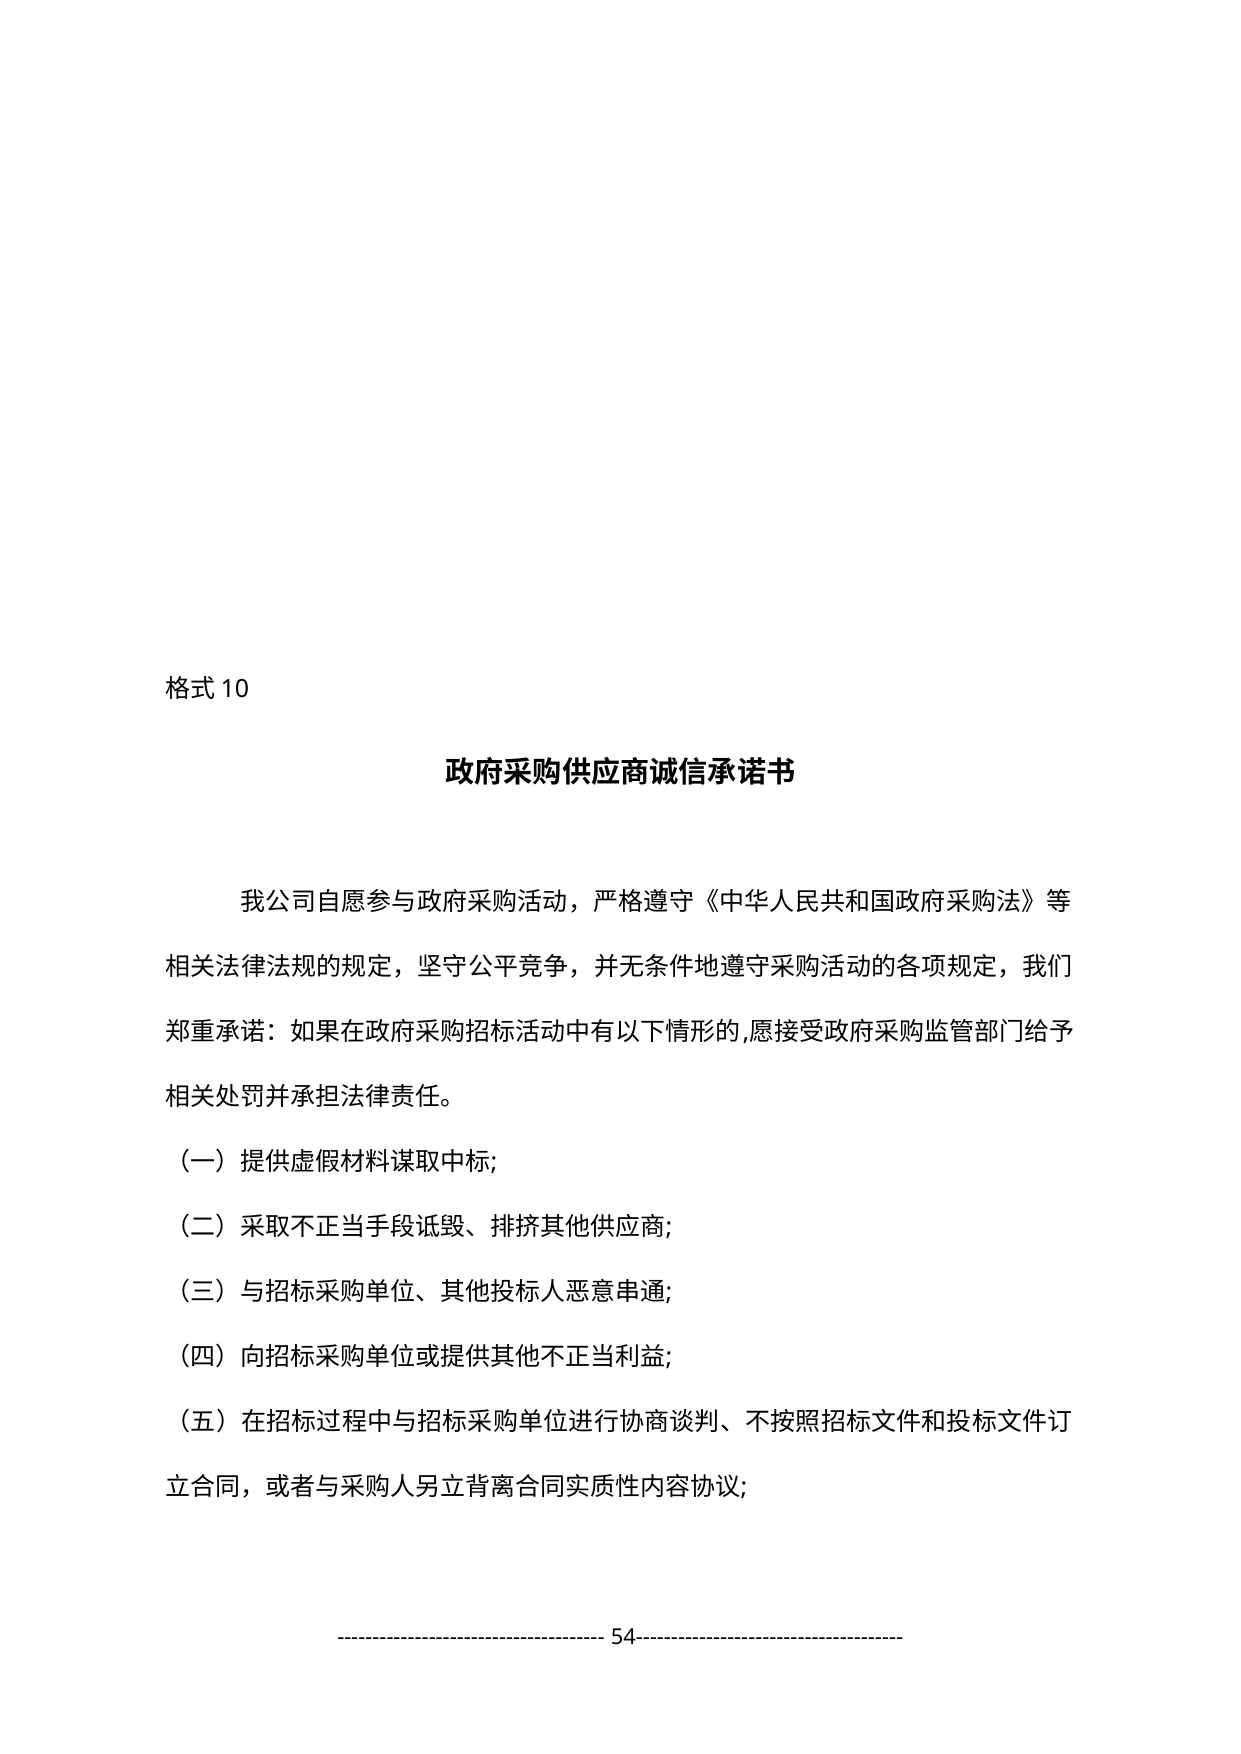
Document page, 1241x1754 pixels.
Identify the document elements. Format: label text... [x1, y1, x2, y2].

text （五）在招标过程中与招标采购单位进行协商谈判、不按照招标文件和投标文件订立合同，或者与采购人另立背离合同实质性内容协议; [165, 1387, 1075, 1517]
text （二）采取不正当手段诋毁、排挤其他供应商; [165, 1192, 1075, 1257]
text 格式10 [165, 654, 1075, 719]
text （三）与招标采购单位、其他投标人恶意串通; [165, 1257, 1075, 1322]
text 我公司自愿参与政府采购活动，严格遵守《中华人民共和国政府采购法》等相关法律法规的规定，坚守公平竞争，并无条件地遵守采购活动的各项规定，我们郑重承诺：如果在政府采购招标活动中有以下情形的,愿接受政府采购监管部门给予相关处罚并承担法律责任。 [165, 867, 1075, 1127]
text 政府采购供应商诚信承诺书 [165, 737, 1075, 802]
text （一）提供虚假材料谋取中标; [165, 1127, 1075, 1192]
text （四）向招标采购单位或提供其他不正当利益; [165, 1322, 1075, 1387]
